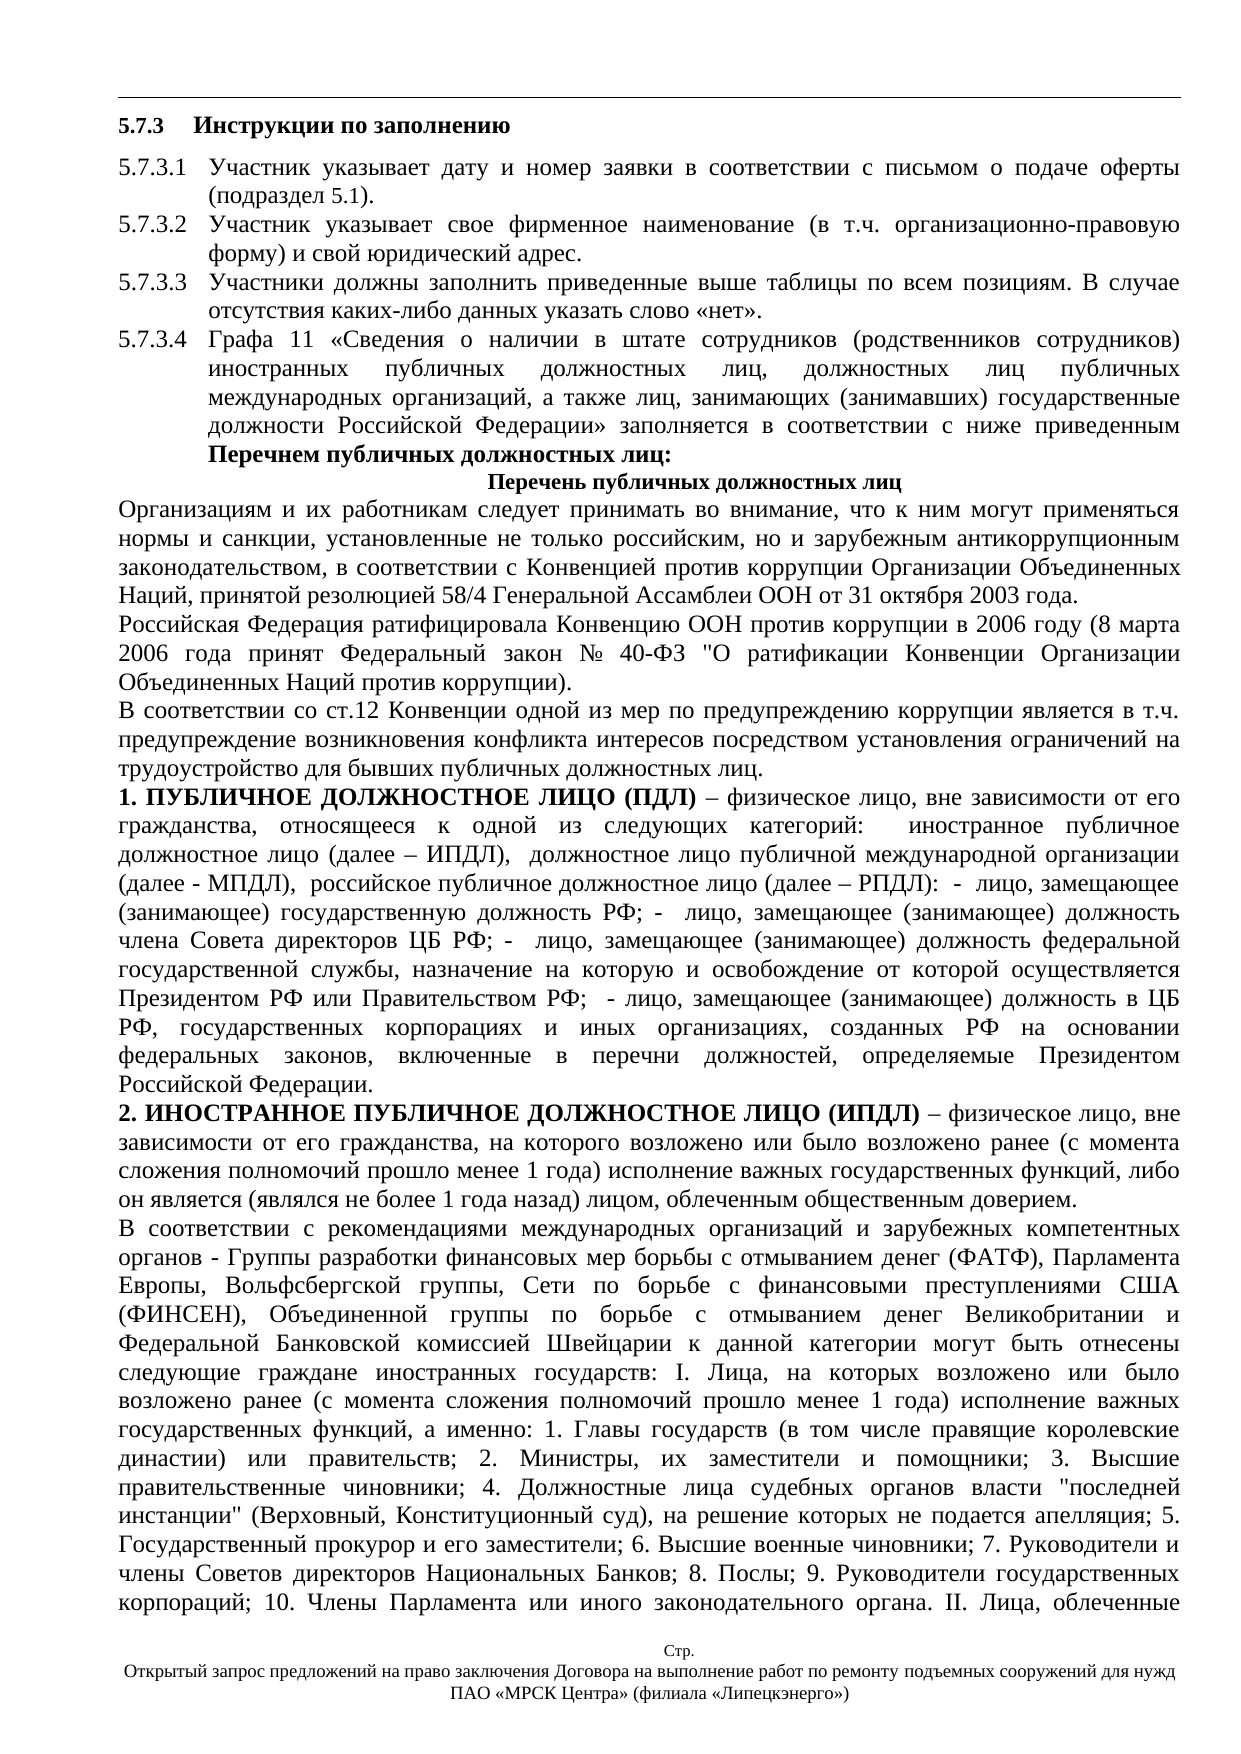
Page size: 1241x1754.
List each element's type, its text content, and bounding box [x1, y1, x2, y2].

text 1. ПУБЛИЧНОЕ ДОЛЖНОСТНОЕ ЛИЦО (ПДЛ) – физическое лицо, вне зависимости от его гражданства, относящееся к одной из следующих категорий: иностранное публичное должностное лицо (далее – ИПДЛ), должностное лицо публичной международной организации (далее - МПДЛ), российское публичное должностное лицо (далее – РПДЛ): - лицо, замещающее (занимающее) государственную должность РФ; - лицо, замещающее (занимающее) должность члена Совета директоров ЦБ РФ; - лицо, замещающее (занимающее) должность федеральной государственной службы, назначение на которую и освобождение от которой осуществляется Президентом РФ или Правительством РФ; - лицо, замещающее (занимающее) должность в ЦБ РФ, государственных корпорациях и иных организациях, созданных РФ на основании федеральных законов, включенные в перечни должностей, определяемые Президентом Российской Федерации. [118, 782, 1181, 1098]
list Участник указывает дату и номер заявки в соответствии с письмом о подаче оферты (подраздел 5.1). [118, 152, 1181, 209]
text В соответствии со ст.12 Конвенции одной из мер по предупреждению коррупции является в т.ч. предупреждение возникновения конфликта интересов посредством установления ограничений на трудоустройство для бывших публичных должностных лиц. [118, 696, 1181, 782]
subtitle Инструкции по заполнению [118, 111, 1181, 139]
text 2. ИНОСТРАННОЕ ПУБЛИЧНОЕ ДОЛЖНОСТНОЕ ЛИЦО (ИПДЛ) – физическое лицо, вне зависимости от его гражданства, на которого возложено или было возложено ранее (с момента сложения полномочий прошло менее 1 года) исполнение важных государственных функций, либо он является (являлся не более 1 года назад) лицом, облеченным общественным доверием. [118, 1098, 1181, 1213]
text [118, 1213, 1181, 1616]
list Участники должны заполнить приведенные выше таблицы по всем позициям. В случае отсутствия каких-либо данных указать слово «нет». [118, 267, 1181, 324]
text Российская Федерация ратифицировала Конвенцию ООН против коррупции в 2006 году (8 марта 2006 года принят Федеральный закон № 40-ФЗ "О ратификации Конвенции Организации Объединенных Наций против коррупции). [118, 609, 1181, 696]
text Организациям и их работникам следует принимать во внимание, что к ним могут применяться нормы и санкции, установленные не только российским, но и зарубежным антикоррупционным законодательством, в соответствии с Конвенцией против коррупции Организации Объединенных Наций, принятой резолюцией 58/4 Генеральной Ассамблеи ООН от 31 октября 2003 года. [118, 494, 1181, 609]
list Участник указывает свое фирменное наименование (в т.ч. организационно-правовую форму) и свой юридический адрес. [118, 209, 1181, 267]
list Перечень публичных должностных лиц [208, 468, 1181, 494]
list Графа 11 «Сведения о наличии в штате сотрудников (родственников сотрудников) иностранных публичных должностных лиц, должностных лиц публичных международных организаций, а также лиц, занимающих (занимавших) государственные должности Российской Федерации» заполняется в соответствии с ниже приведенным Перечнем публичных должностных лиц: [118, 324, 1181, 468]
